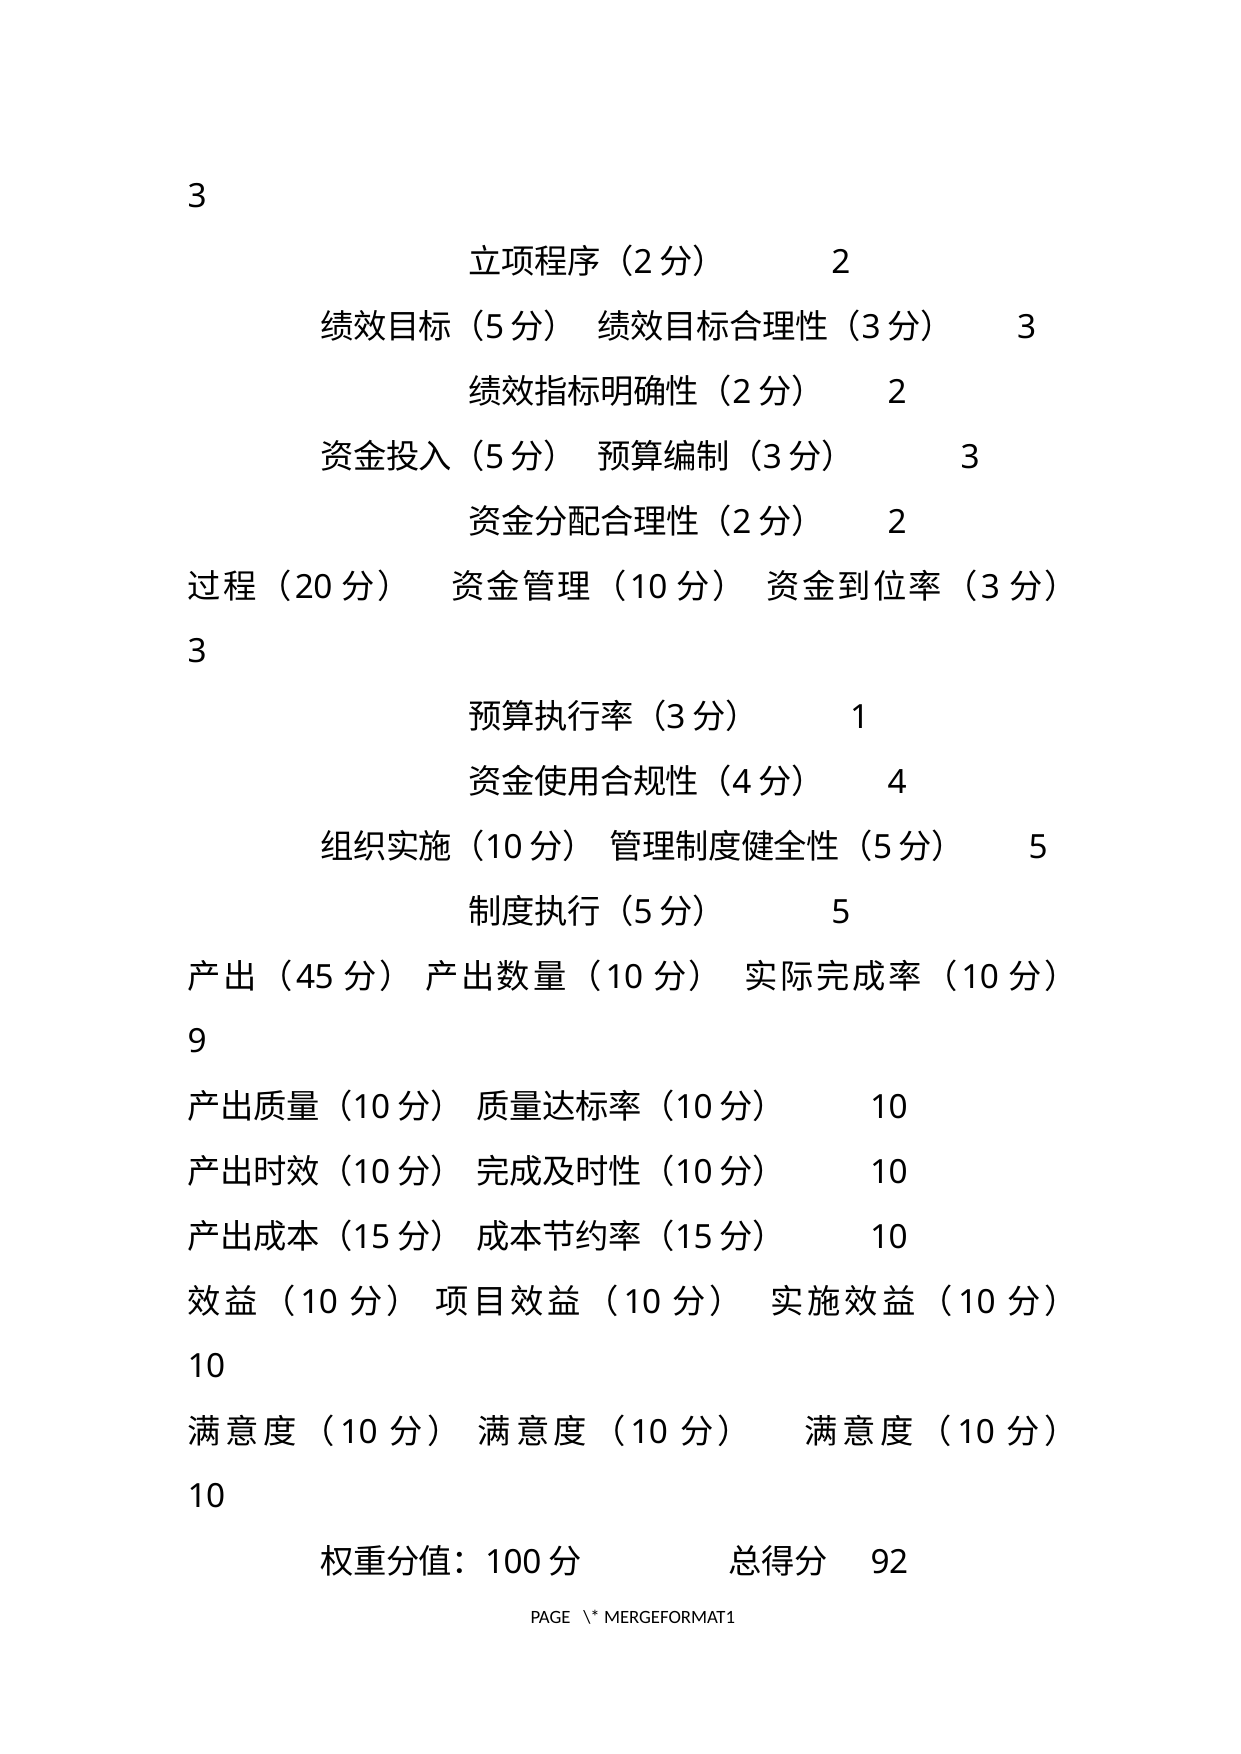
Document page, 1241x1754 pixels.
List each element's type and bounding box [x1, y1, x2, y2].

text [187, 162, 1078, 1592]
